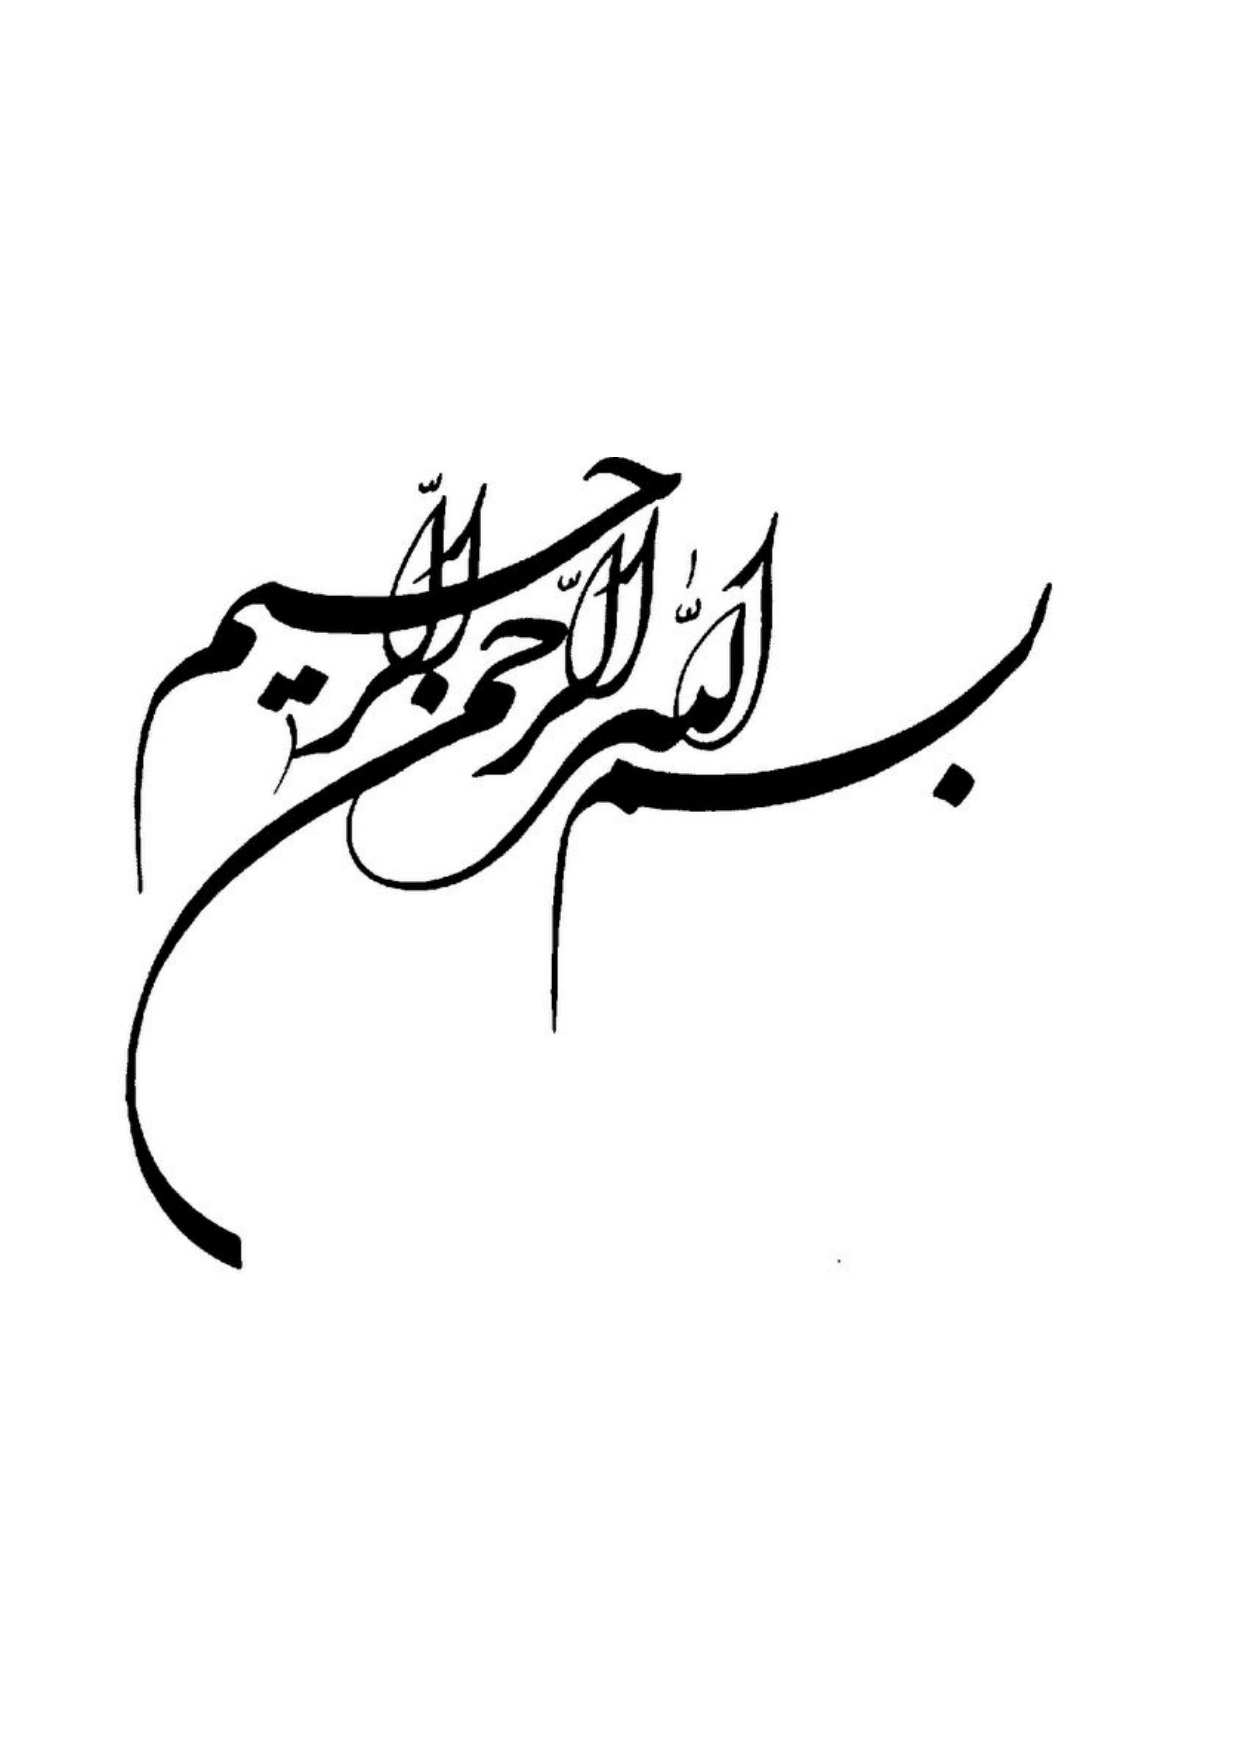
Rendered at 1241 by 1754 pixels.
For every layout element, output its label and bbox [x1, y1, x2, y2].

picture [117, 457, 1064, 1297]
